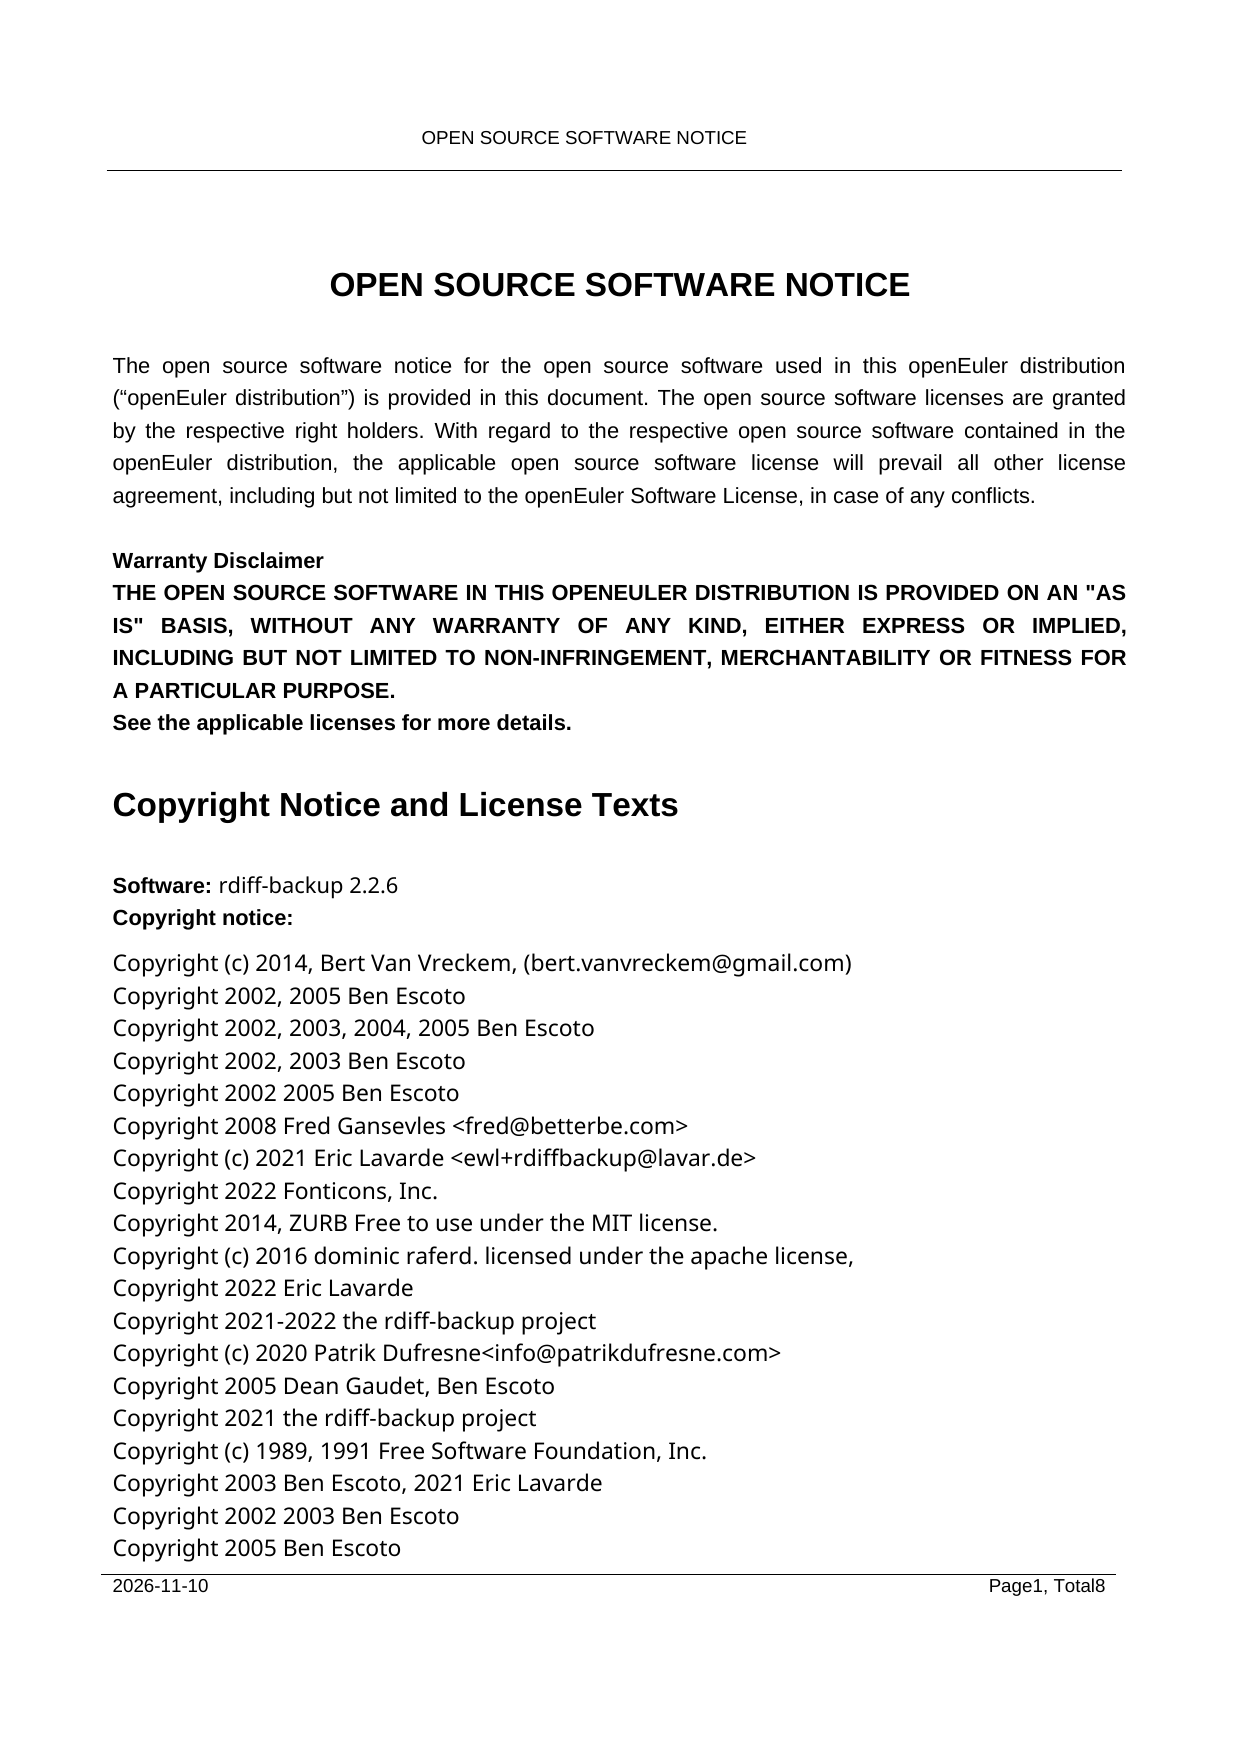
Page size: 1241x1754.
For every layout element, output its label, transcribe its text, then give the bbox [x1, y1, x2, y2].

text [112, 947, 1128, 1564]
text OPEN SOURCE SOFTWARE NOTICE [112, 251, 1128, 316]
text The open source software notice for the open source software used in this openEuler distribution (“openEuler distribution”) is provided in this document. The open source software licenses are granted by the respective right holders. With regard to the respective open source software contained in the openEuler distribution, the applicable open source software license will prevail all other license agreement, including but not limited to the openEuler Software License, in case of any conflicts. [112, 349, 1128, 511]
title Software: rdiff-backup 2.2.6 [112, 869, 1128, 901]
text THE OPEN SOURCE SOFTWARE IN THIS OPENEULER DISTRIBUTION IS PROVIDED ON AN "AS IS" BASIS, WITHOUT ANY WARRANTY OF ANY KIND, EITHER EXPRESS OR IMPLIED, INCLUDING BUT NOT LIMITED TO NON-INFRINGEMENT, MERCHANTABILITY OR FITNESS FOR A PARTICULAR PURPOSE. See the applicable licenses for more details. [112, 576, 1128, 739]
text Warranty Disclaimer [112, 544, 1128, 576]
text Copyright Notice and License Texts [112, 771, 1128, 836]
text Copyright notice: [112, 901, 1128, 934]
